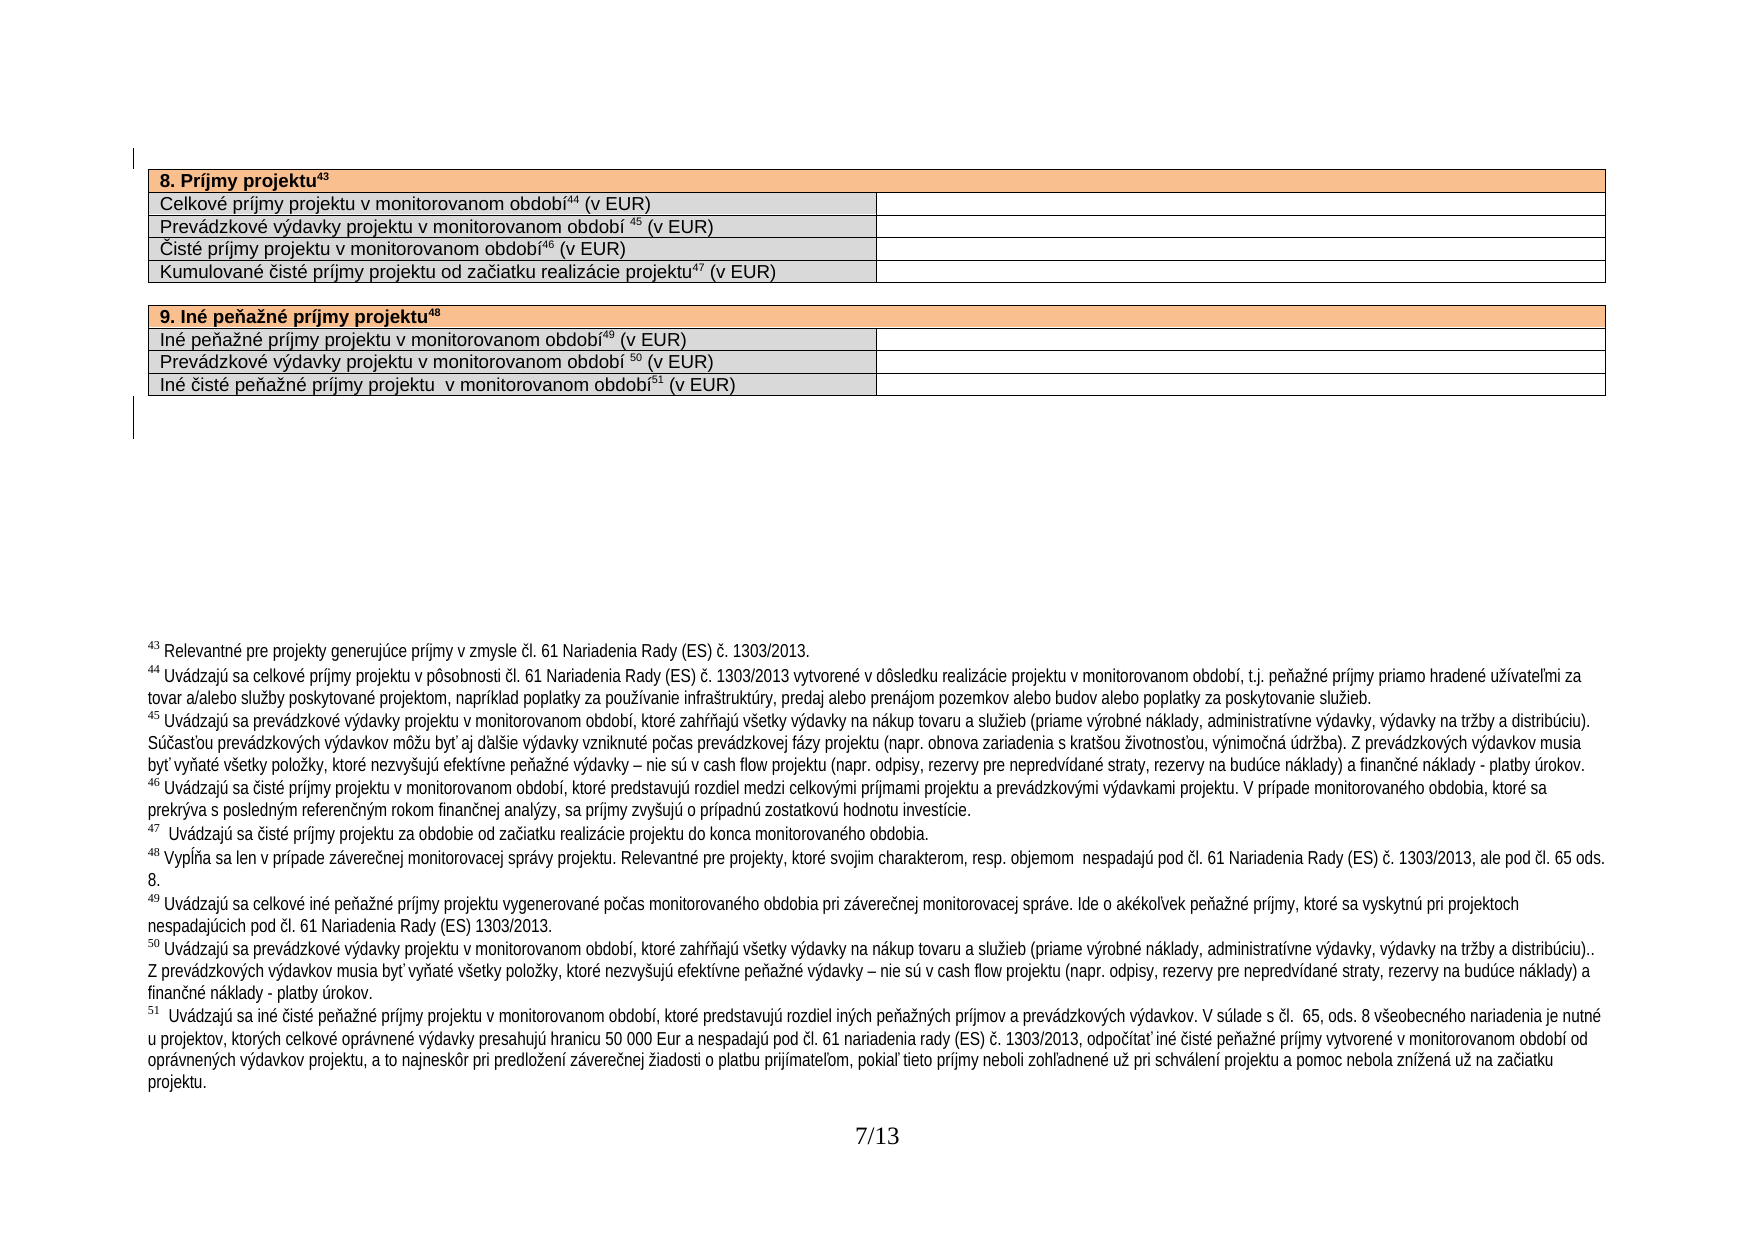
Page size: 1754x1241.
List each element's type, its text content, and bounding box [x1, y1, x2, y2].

table_cell Prevádzkové výdavky projektu v monitorovanom období (v EUR) [149, 351, 876, 373]
table_cell [877, 261, 1605, 282]
table_cell Iné peňažné príjmy projektu v monitorovanom období (v EUR) [149, 329, 876, 350]
table_cell Kumulované čisté príjmy projektu od začiatku realizácie projektu (v EUR) [149, 261, 876, 282]
table_cell Čisté príjmy projektu v monitorovanom období (v EUR) [149, 238, 876, 260]
table_cell [877, 216, 1605, 237]
table_cell [877, 351, 1605, 373]
table_cell [877, 193, 1605, 214]
table_cell [877, 238, 1605, 260]
table_cell Prevádzkové výdavky projektu v monitorovanom období (v EUR) [149, 216, 876, 237]
table_cell Iné čisté peňažné príjmy projektu v monitorovanom období (v EUR) [149, 374, 876, 395]
table_header 8. Príjmy projektu [149, 170, 1605, 192]
table_cell [877, 329, 1605, 350]
table_cell Celkové príjmy projektu v monitorovanom období (v EUR) [149, 193, 876, 214]
table_header 9. Iné peňažné príjmy projektu [149, 306, 1605, 327]
table_cell [877, 374, 1605, 395]
